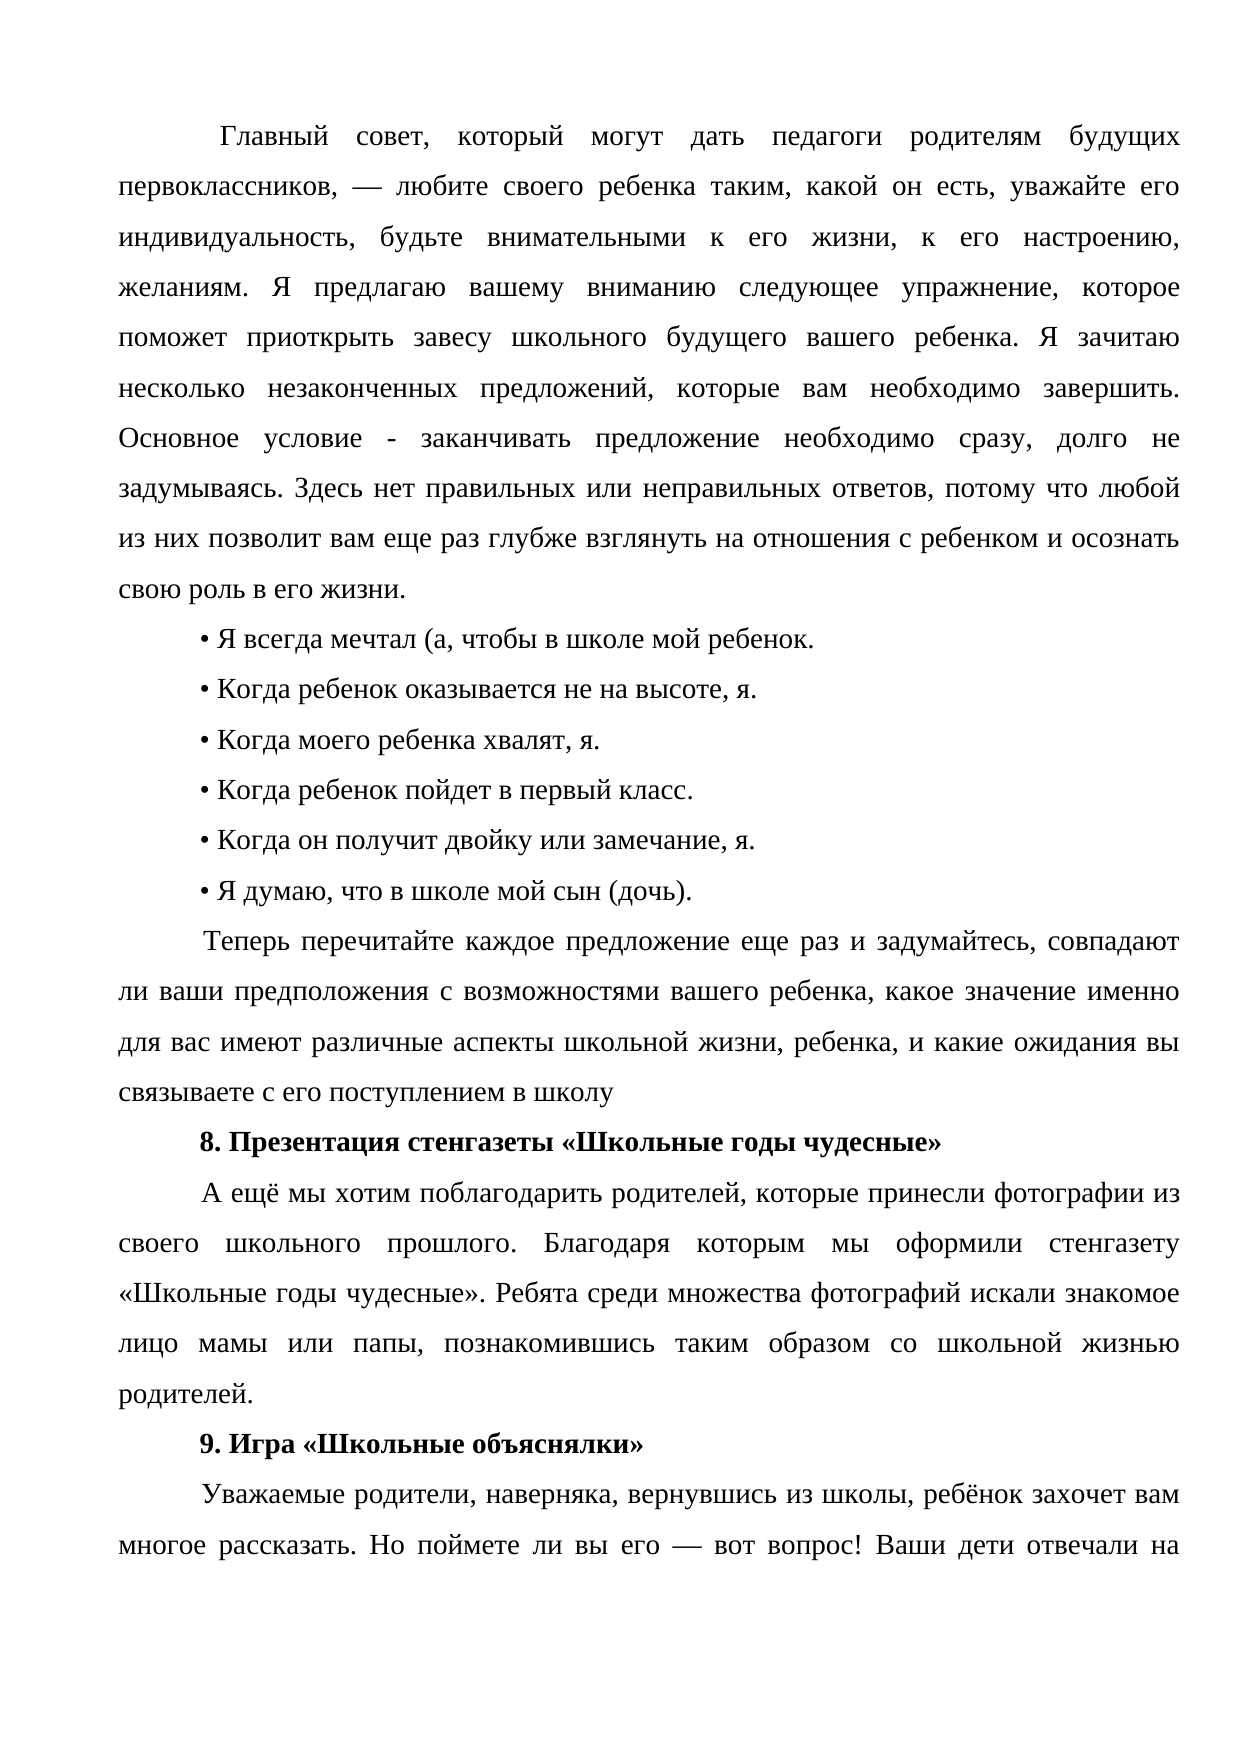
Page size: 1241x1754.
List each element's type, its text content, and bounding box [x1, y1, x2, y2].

text • Когда ребенок оказывается не на высоте, я. [118, 672, 1181, 705]
text • Я думаю, что в школе мой сын (дочь). [118, 873, 1181, 906]
text А ещё мы хотим поблагодарить родителей, которые принесли фотографии из своего школьного прошлого. Благодаря которым мы оформили стенгазету «Школьные годы чудесные». Ребята среди множества фотографий искали знакомое лицо мамы или папы, познакомившись таким образом со школьной жизнью родителей. [118, 1175, 1181, 1409]
text • Когда моего ребенка хвалят, я. [118, 722, 1181, 755]
text • Когда ребенок пойдет в первый класс. [118, 772, 1181, 806]
text • Я всегда мечтал (а, чтобы в школе мой ребенок. [118, 621, 1181, 655]
text 8. Презентация стенгазеты «Школьные годы чудесные» [118, 1124, 1181, 1158]
text 9. Игра «Школьные объяснялки» [118, 1426, 1181, 1460]
text Теперь перечитайте каждое предложение еще раз и задумайтесь, совпадают ли ваши предположения с возможностями вашего ребенка, какое значение именно для вас имеют различные аспекты школьной жизни, ребенка, и какие ожидания вы связываете с его поступлением в школу [118, 923, 1181, 1108]
text • Когда он получит двойку или замечание, я. [118, 822, 1181, 856]
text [118, 1477, 1181, 1560]
text Главный совет, который могут дать педагоги родителям будущих первоклассников, — любите своего ребенка таким, какой он есть, уважайте его индивидуальность, будьте внимательными к его жизни, к его настроению, желаниям. Я предлагаю вашему вниманию следующее упражнение, которое поможет приоткрыть завесу школьного будущего вашего ребенка. Я зачитаю несколько незаконченных предложений, которые вам необходимо завершить. Основное условие - заканчивать предложение необходимо сразу, долго не задумываясь. Здесь нет правильных или неправильных ответов, потому что любой из них позволит вам еще раз глубже взглянуть на отношения с ребенком и осознать свою роль в его жизни. [118, 118, 1181, 604]
